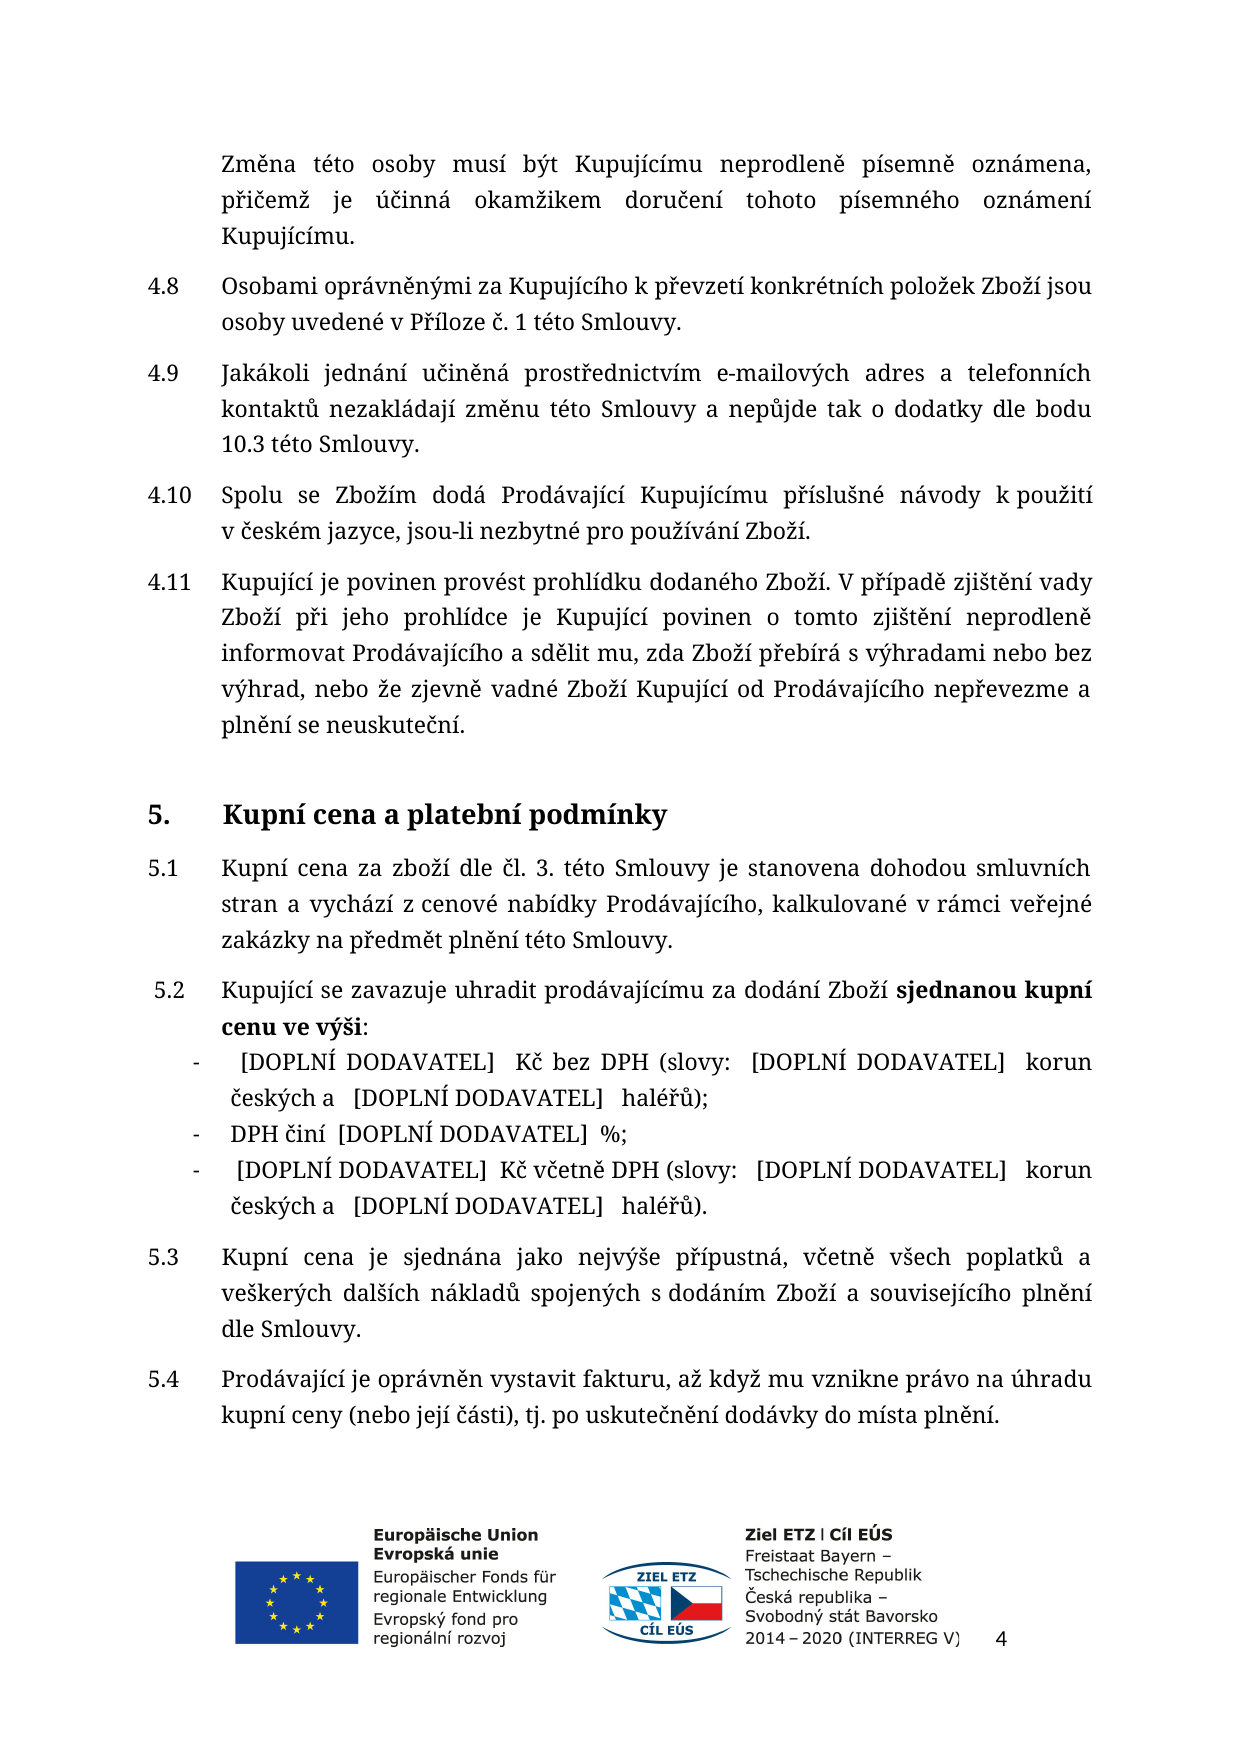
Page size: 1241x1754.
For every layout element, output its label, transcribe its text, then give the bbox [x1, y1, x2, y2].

picture [233, 1528, 556, 1647]
list DPH činí [DOPLNÍ DODAVATEL] %; [193, 1118, 1092, 1149]
picture [602, 1524, 960, 1647]
text 5.4 Prodávající je oprávněn vystavit fakturu, až když mu vznikne právo na úhradu kupní ceny (nebo její části), tj. po uskutečnění dodávky do místa plnění. [148, 1363, 1092, 1430]
text Změna této osoby musí být Kupujícímu neprodleně písemně oznámena, přičemž je účinná okamžikem doručení tohoto písemného oznámení Kupujícímu. [148, 148, 1092, 251]
list [DOPLNÍ DODAVATEL] Kč bez DPH (slovy: [DOPLNÍ DODAVATEL] korun českých a [DOPLNÍ DODAVATEL] haléřů); [193, 1046, 1092, 1113]
list Kupní cena a platební podmínky [148, 795, 1092, 832]
list [DOPLNÍ DODAVATEL] Kč včetně DPH (slovy: [DOPLNÍ DODAVATEL] korun českých a [DOPLNÍ DODAVATEL] haléřů). [193, 1154, 1092, 1221]
text 5.2 Kupující se zavazuje uhradit prodávajícímu za dodání Zboží sjednanou kupní cenu ve výši: [148, 974, 1092, 1042]
text 5.1 Kupní cena za zboží dle čl. 3. této Smlouvy je stanovena dohodou smluvních stran a vychází z cenové nabídky Prodávajícího, kalkulované v rámci veřejné zakázky na předmět plnění této Smlouvy. [148, 852, 1092, 955]
text 4.11 Kupující je povinen provést prohlídku dodaného Zboží. V případě zjištění vady Zboží při jeho prohlídce je Kupující povinen o tomto zjištění neprodleně informovat Prodávajícího a sdělit mu, zda Zboží přebírá s výhradami nebo bez výhrad, nebo že zjevně vadné Zboží Kupující od Prodávajícího nepřevezme a plnění se neuskuteční. [148, 565, 1092, 740]
text 5.3 Kupní cena je sjednána jako nejvýše přípustná, včetně všech poplatků a veškerých dalších nákladů spojených s dodáním Zboží a souvisejícího plnění dle Smlouvy. [148, 1241, 1092, 1344]
text 4.9 Jakákoli jednání učiněná prostřednictvím e-mailových adres a telefonních kontaktů nezakládají změnu této Smlouvy a nepůjde tak o dodatky dle bodu 10.3 této Smlouvy. [148, 357, 1092, 460]
text 4.10 Spolu se Zbožím dodá Prodávající Kupujícímu příslušné návody k použití v českém jazyce, jsou-li nezbytné pro používání Zboží. [148, 479, 1092, 546]
text 4.8 Osobami oprávněnými za Kupujícího k převzetí konkrétních položek Zboží jsou osoby uvedené v Příloze č. 1 této Smlouvy. [148, 270, 1092, 337]
